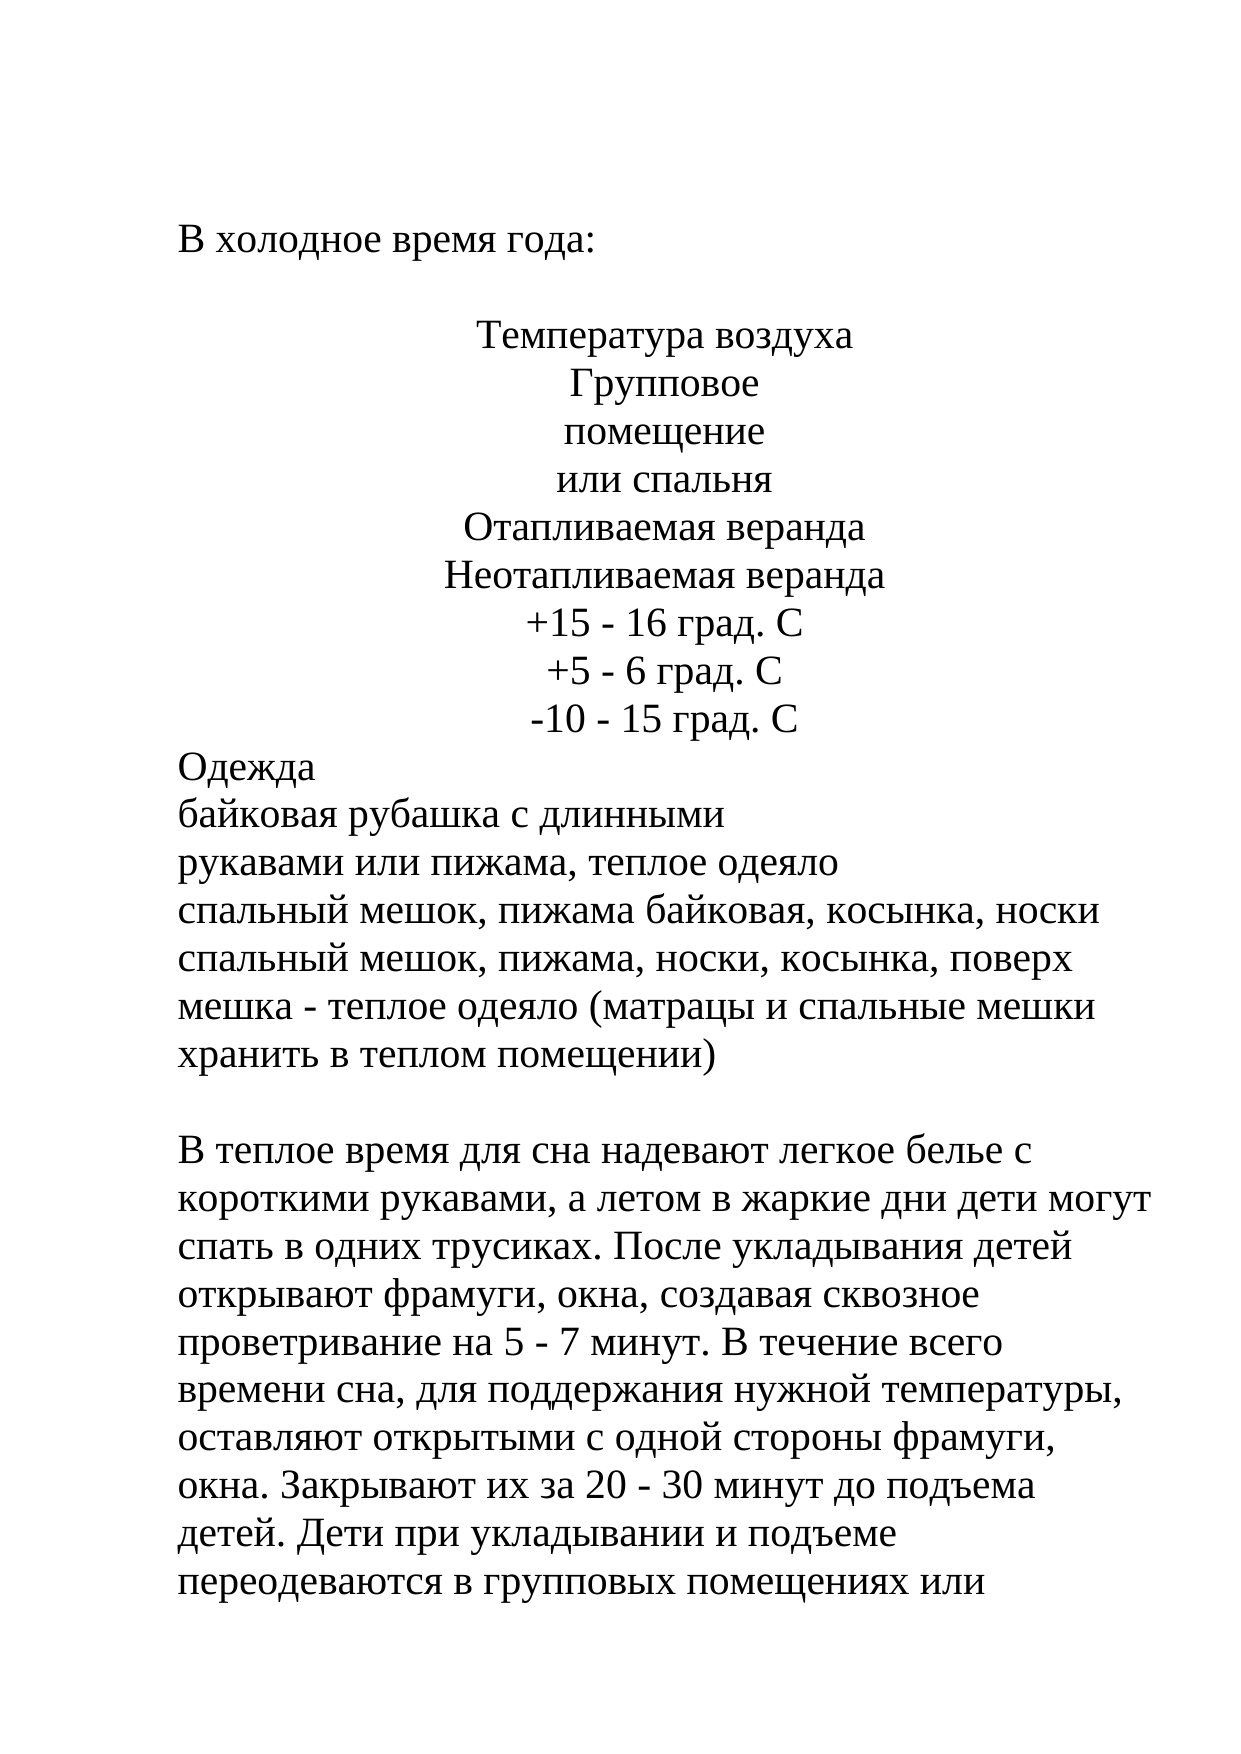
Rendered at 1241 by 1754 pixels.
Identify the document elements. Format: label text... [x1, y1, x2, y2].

text помещение [177, 406, 1152, 453]
text спальный мешок, пижама, носки, косынка, поверх мешка - теплое одеяло (матрацы и спальные мешки хранить в теплом помещении) [177, 933, 1152, 1076]
text +15 - 16 град. C [177, 597, 1152, 645]
text -10 - 15 град. C [177, 693, 1152, 741]
text +5 - 6 град. C [177, 645, 1152, 693]
text Отапливаемая веранда [177, 501, 1152, 549]
text Групповое [177, 358, 1152, 406]
text байковая рубашка с длинными [177, 789, 1152, 837]
text рукавами или пижама, теплое одеяло [177, 837, 1152, 885]
text или спальня [177, 453, 1152, 501]
text спальный мешок, пижама байковая, косынка, носки [177, 885, 1152, 933]
text В холодное время года: [177, 214, 1152, 262]
text Одежда [177, 741, 1152, 789]
text Неотапливаемая веранда [177, 549, 1152, 597]
text Температура воздуха [177, 310, 1152, 358]
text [177, 1124, 1152, 1603]
